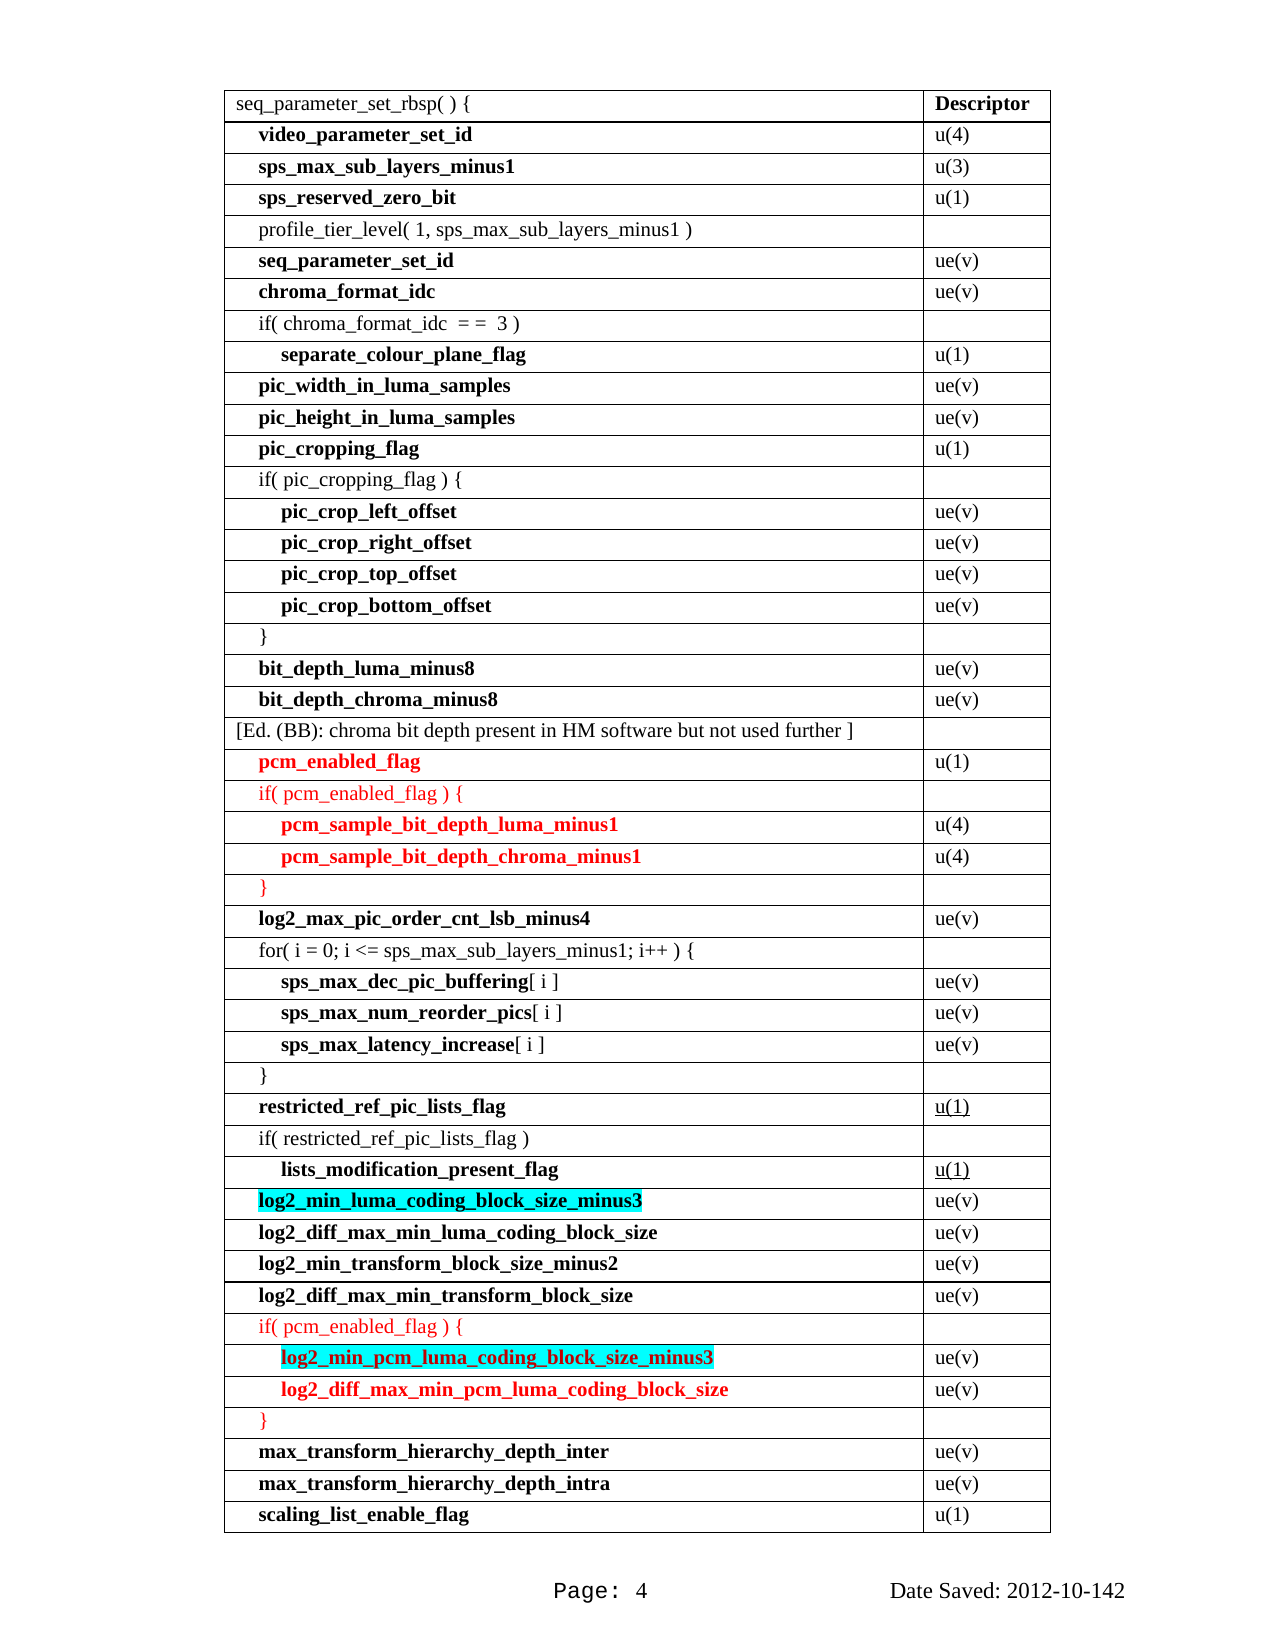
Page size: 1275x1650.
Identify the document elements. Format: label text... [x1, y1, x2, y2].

table_cell [924, 938, 1050, 968]
table_cell sps_max_sub_layers_minus1 [225, 154, 923, 184]
table_cell ue(v) [924, 1283, 1050, 1313]
table_cell u(1) [924, 185, 1050, 215]
table_cell u(4) [924, 844, 1050, 874]
table_cell ue(v) [924, 593, 1050, 623]
table_cell pic_crop_bottom_offset [225, 593, 923, 623]
table_cell sps_max_num_reorder_pics[ i ] [225, 1000, 923, 1031]
table_cell ue(v) [924, 1345, 1050, 1376]
table_cell u(1) [924, 1094, 1050, 1125]
table_cell u(1) [924, 750, 1050, 780]
table_cell log2_diff_max_min_pcm_luma_coding_block_size [225, 1377, 923, 1407]
table_cell [924, 216, 1050, 247]
table_cell log2_min_luma_coding_block_size_minus3 [225, 1189, 923, 1219]
table_cell ue(v) [924, 969, 1050, 999]
table_cell u(1) [924, 436, 1050, 466]
table_cell ue(v) [924, 1032, 1050, 1062]
table_cell [924, 467, 1050, 498]
table_cell for( i = 0; i <= sps_max_sub_layers_minus1; i++ ) { [225, 938, 923, 968]
table_cell sps_max_dec_pic_buffering[ i ] [225, 969, 923, 999]
table_cell log2_min_pcm_luma_coding_block_size_minus3 [225, 1345, 923, 1376]
table_cell pic_crop_right_offset [225, 530, 923, 560]
table_cell ue(v) [924, 248, 1050, 278]
table_header seq_parameter_set_rbsp( ) { [225, 91, 923, 121]
table_cell log2_diff_max_min_luma_coding_block_size [225, 1220, 923, 1250]
table_cell log2_min_transform_block_size_minus2 [225, 1251, 923, 1281]
table_cell pic_width_in_luma_samples [225, 373, 923, 403]
table_cell u(1) [924, 1502, 1050, 1532]
table_cell ue(v) [924, 1439, 1050, 1469]
table_cell bit_depth_chroma_minus8 [225, 687, 923, 717]
table_cell [924, 1126, 1050, 1156]
table_cell ue(v) [924, 1220, 1050, 1250]
table_cell if( pic_cropping_flag ) { [225, 467, 923, 498]
table_cell max_transform_hierarchy_depth_inter [225, 1439, 923, 1469]
table_cell u(4) [924, 812, 1050, 842]
table_cell video_parameter_set_id [225, 123, 923, 153]
table_cell pcm_sample_bit_depth_luma_minus1 [225, 812, 923, 842]
table_cell pic_crop_top_offset [225, 561, 923, 592]
table_cell [924, 781, 1050, 811]
table_cell [924, 311, 1050, 341]
table_cell scaling_list_enable_flag [225, 1502, 923, 1532]
table_cell max_transform_hierarchy_depth_intra [225, 1471, 923, 1501]
table_cell ue(v) [924, 1377, 1050, 1407]
table_cell pic_height_in_luma_samples [225, 405, 923, 435]
table_cell [924, 1408, 1050, 1438]
table_cell pcm_sample_bit_depth_chroma_minus1 [225, 844, 923, 874]
table_cell ue(v) [924, 906, 1050, 937]
table_cell ue(v) [924, 405, 1050, 435]
table_cell pic_cropping_flag [225, 436, 923, 466]
table_cell profile_tier_level( 1, sps_max_sub_layers_minus1 ) [225, 216, 923, 247]
table_cell separate_colour_plane_flag [225, 342, 923, 372]
table_cell u(1) [924, 342, 1050, 372]
table_cell if( pcm_enabled_flag ) { [225, 1314, 923, 1344]
table_cell [924, 875, 1050, 905]
table_cell [924, 1314, 1050, 1344]
table_cell [Ed. (BB): chroma bit depth present in HM software but not used further ] [225, 718, 923, 748]
table_cell if( restricted_ref_pic_lists_flag ) [225, 1126, 923, 1156]
table_cell pic_crop_left_offset [225, 499, 923, 529]
table_cell [924, 718, 1050, 748]
table_cell ue(v) [924, 687, 1050, 717]
table_cell bit_depth_luma_minus8 [225, 655, 923, 686]
table_cell } [225, 875, 923, 905]
table_cell sps_max_latency_increase[ i ] [225, 1032, 923, 1062]
table_cell ue(v) [924, 1471, 1050, 1501]
table_cell u(1) [924, 1157, 1050, 1187]
table_cell ue(v) [924, 279, 1050, 309]
table_cell log2_max_pic_order_cnt_lsb_minus4 [225, 906, 923, 937]
table_cell pcm_enabled_flag [225, 750, 923, 780]
table_cell } [225, 624, 923, 654]
table_cell ue(v) [924, 1189, 1050, 1219]
table_cell ue(v) [924, 1251, 1050, 1281]
table_cell [924, 1063, 1050, 1093]
table_cell ue(v) [924, 499, 1050, 529]
table_cell chroma_format_idc [225, 279, 923, 309]
table_cell ue(v) [924, 561, 1050, 592]
table_cell ue(v) [924, 530, 1050, 560]
table_cell if( pcm_enabled_flag ) { [225, 781, 923, 811]
table_cell if( chroma_format_idc = = 3 ) [225, 311, 923, 341]
table_cell ue(v) [924, 655, 1050, 686]
table_cell } [225, 1063, 923, 1093]
table_cell log2_diff_max_min_transform_block_size [225, 1283, 923, 1313]
table_cell } [225, 1408, 923, 1438]
table_cell ue(v) [924, 373, 1050, 403]
table_cell u(3) [924, 154, 1050, 184]
table_header Descriptor [924, 91, 1050, 121]
table_cell seq_parameter_set_id [225, 248, 923, 278]
table_cell [924, 624, 1050, 654]
table_cell restricted_ref_pic_lists_flag [225, 1094, 923, 1125]
table_cell lists_modification_present_flag [225, 1157, 923, 1187]
table_cell u(4) [924, 123, 1050, 153]
table_cell sps_reserved_zero_bit [225, 185, 923, 215]
table_cell ue(v) [924, 1000, 1050, 1031]
